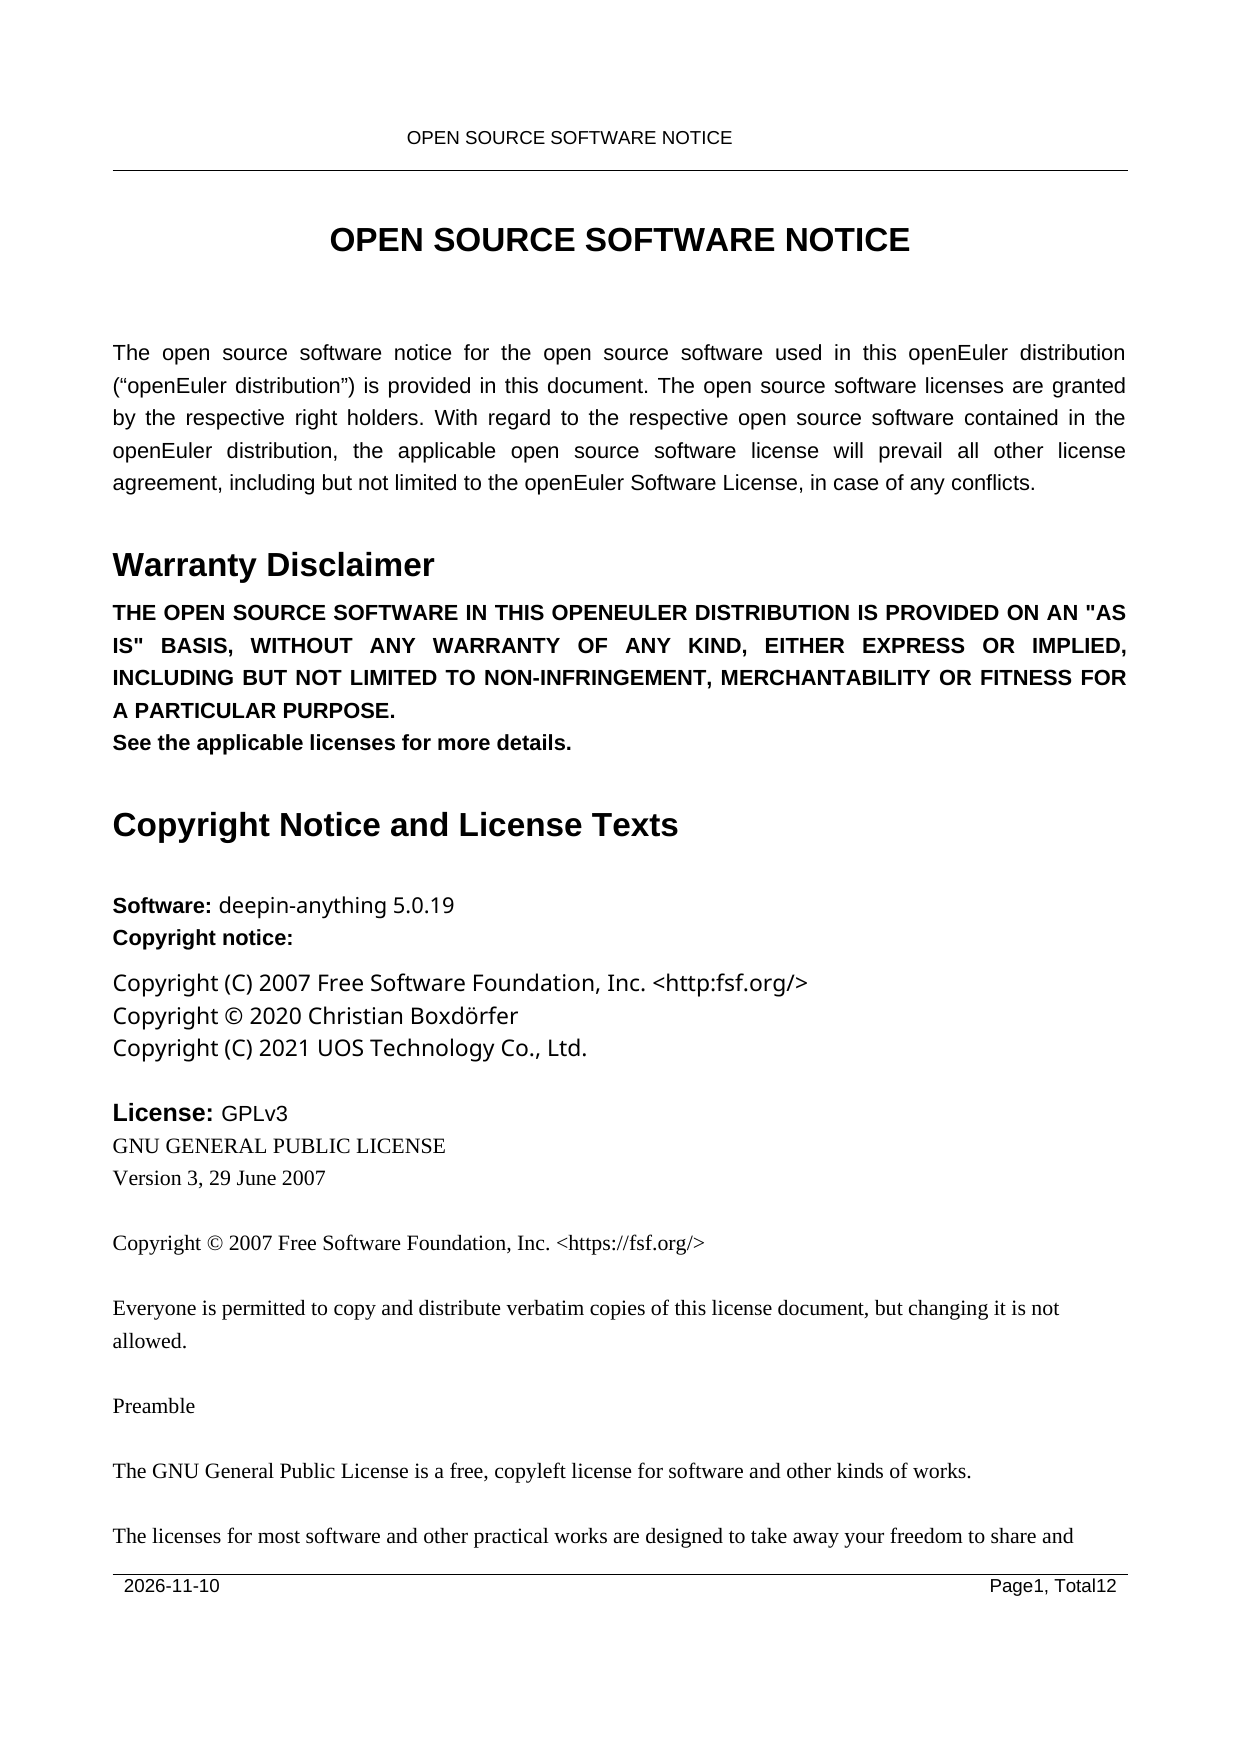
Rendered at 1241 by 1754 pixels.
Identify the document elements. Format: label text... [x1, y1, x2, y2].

text License: GPLv3 [112, 1096, 1128, 1129]
text Copyright (C) 2007 Free Software Foundation, Inc. <http:fsf.org/> Copyright © 2020 Christian Boxdörfer Copyright (C) 2021 UOS Technology Co., Ltd. [112, 966, 1128, 1096]
text Copyright Notice and License Texts [112, 791, 1128, 856]
title Software: deepin-anything 5.0.19 [112, 889, 1128, 921]
text THE OPEN SOURCE SOFTWARE IN THIS OPENEULER DISTRIBUTION IS PROVIDED ON AN "AS IS" BASIS, WITHOUT ANY WARRANTY OF ANY KIND, EITHER EXPRESS OR IMPLIED, INCLUDING BUT NOT LIMITED TO NON-INFRINGEMENT, MERCHANTABILITY OR FITNESS FOR A PARTICULAR PURPOSE. See the applicable licenses for more details. [112, 596, 1128, 759]
text Copyright notice: [112, 921, 1128, 954]
text Warranty Disclaimer [112, 531, 1128, 596]
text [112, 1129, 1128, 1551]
text The open source software notice for the open source software used in this openEuler distribution (“openEuler distribution”) is provided in this document. The open source software licenses are granted by the respective right holders. With regard to the respective open source software contained in the openEuler distribution, the applicable open source software license will prevail all other license agreement, including but not limited to the openEuler Software License, in case of any conflicts. [112, 336, 1128, 499]
text OPEN SOURCE SOFTWARE NOTICE [112, 206, 1128, 271]
